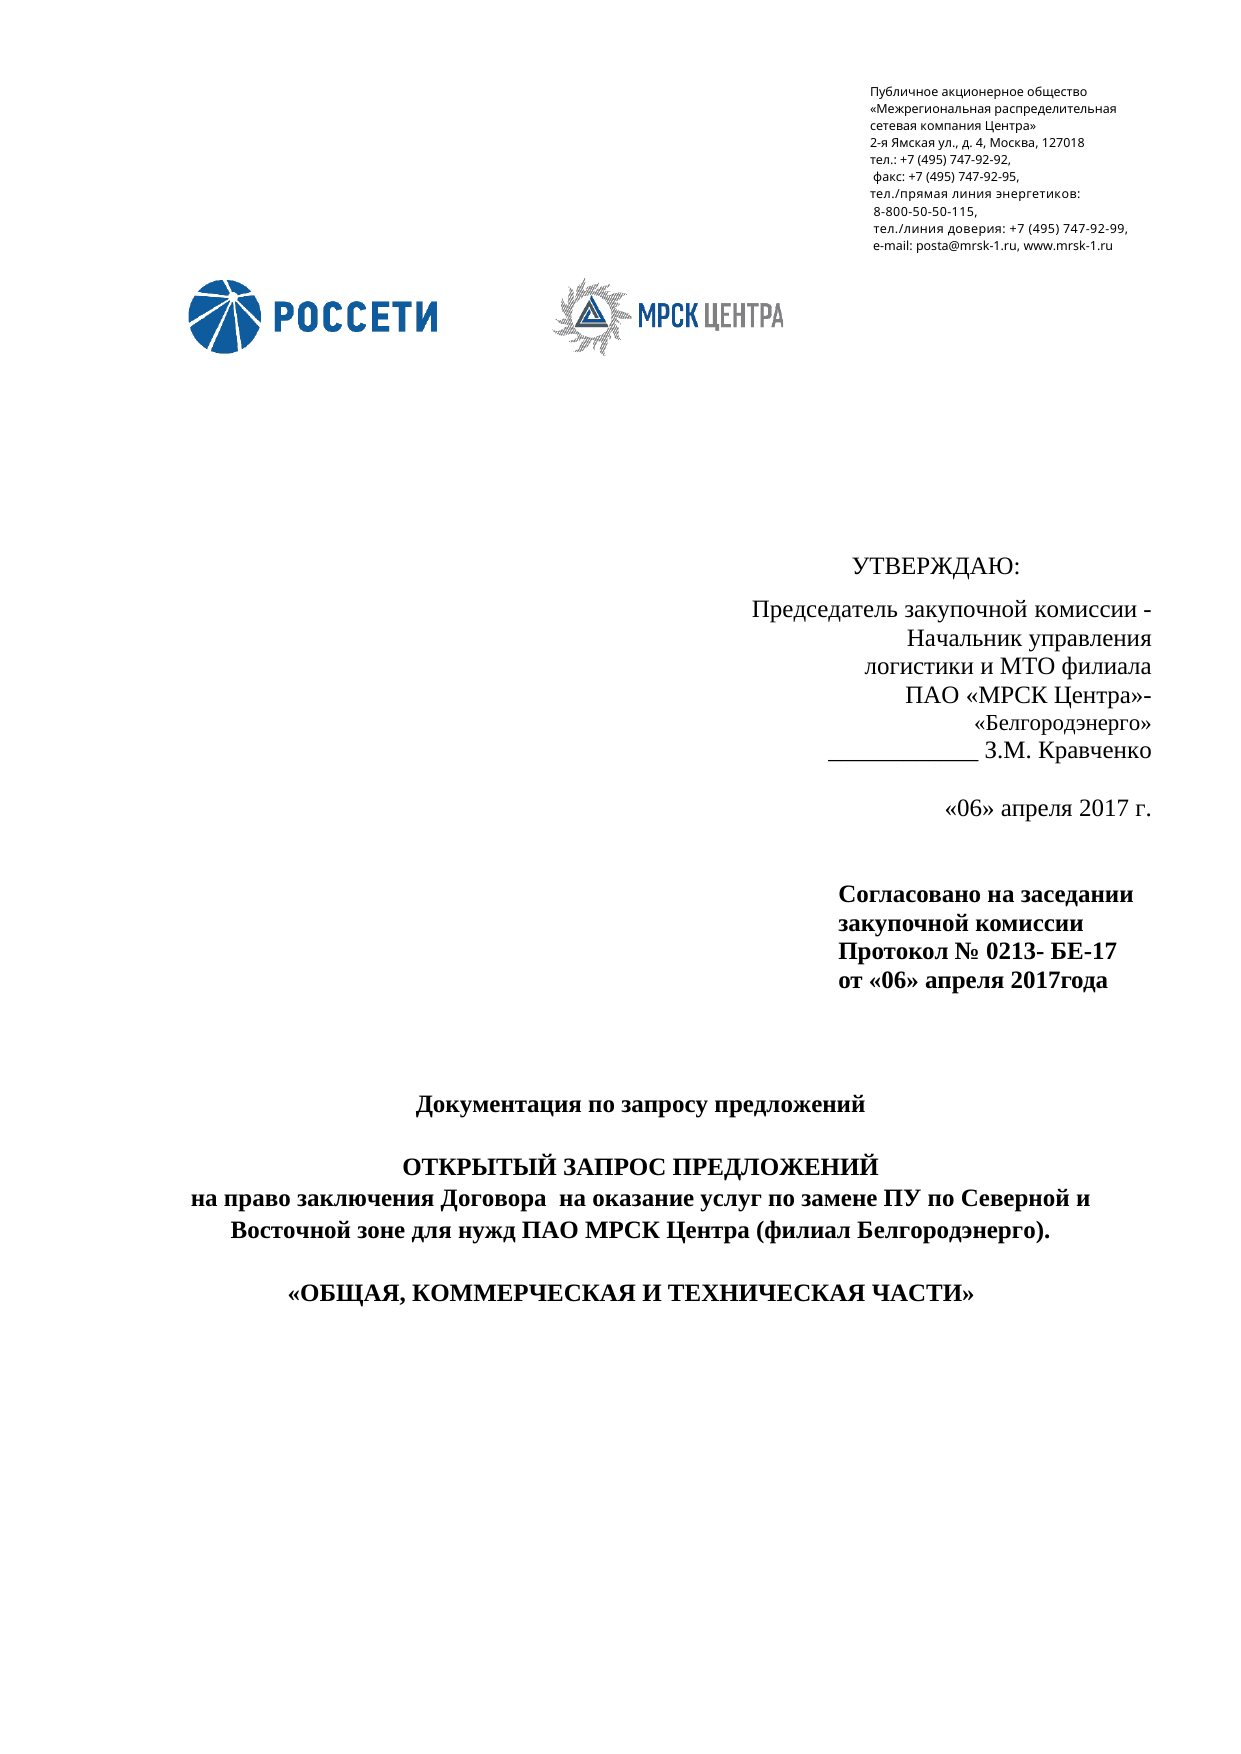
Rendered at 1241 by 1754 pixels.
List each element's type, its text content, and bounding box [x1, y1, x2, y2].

text логистики и МТО филиала [129, 651, 1152, 680]
text «ОБЩАЯ, КОММЕРЧЕСКАЯ и техническая ЧАСТИ» [73, 1278, 1183, 1307]
text ПАО «МРСК Центра»- [129, 680, 1152, 709]
text на право заключения Договора на оказание услуг по замене ПУ по Северной и Восточной зоне для нужд ПАО МРСК Центра (филиал Белгородэнерго). [129, 1183, 1152, 1244]
text ОТКРЫТЫЙ ЗАПРОС ПРЕДЛОЖЕНИЙ [129, 1152, 1152, 1181]
text ____________ З.М. Кравченко [129, 735, 1152, 764]
text закупочной комиссии [838, 908, 1152, 936]
text от «06» апреля 2017года [838, 965, 1152, 994]
text Протокол № 0213- БЕ-17 [838, 936, 1152, 965]
text Начальник управления [129, 623, 1152, 651]
text «06» апреля 2017 г. [720, 793, 1152, 821]
text «Белгородэнерго» [129, 709, 1152, 735]
picture [188, 278, 784, 356]
text Документация по запросу предложений [129, 1089, 1152, 1117]
text УТВЕРЖДАЮ: [720, 551, 1152, 579]
text Согласовано на заседании [838, 879, 1152, 908]
text Председатель закупочной комиссии - [129, 594, 1152, 623]
